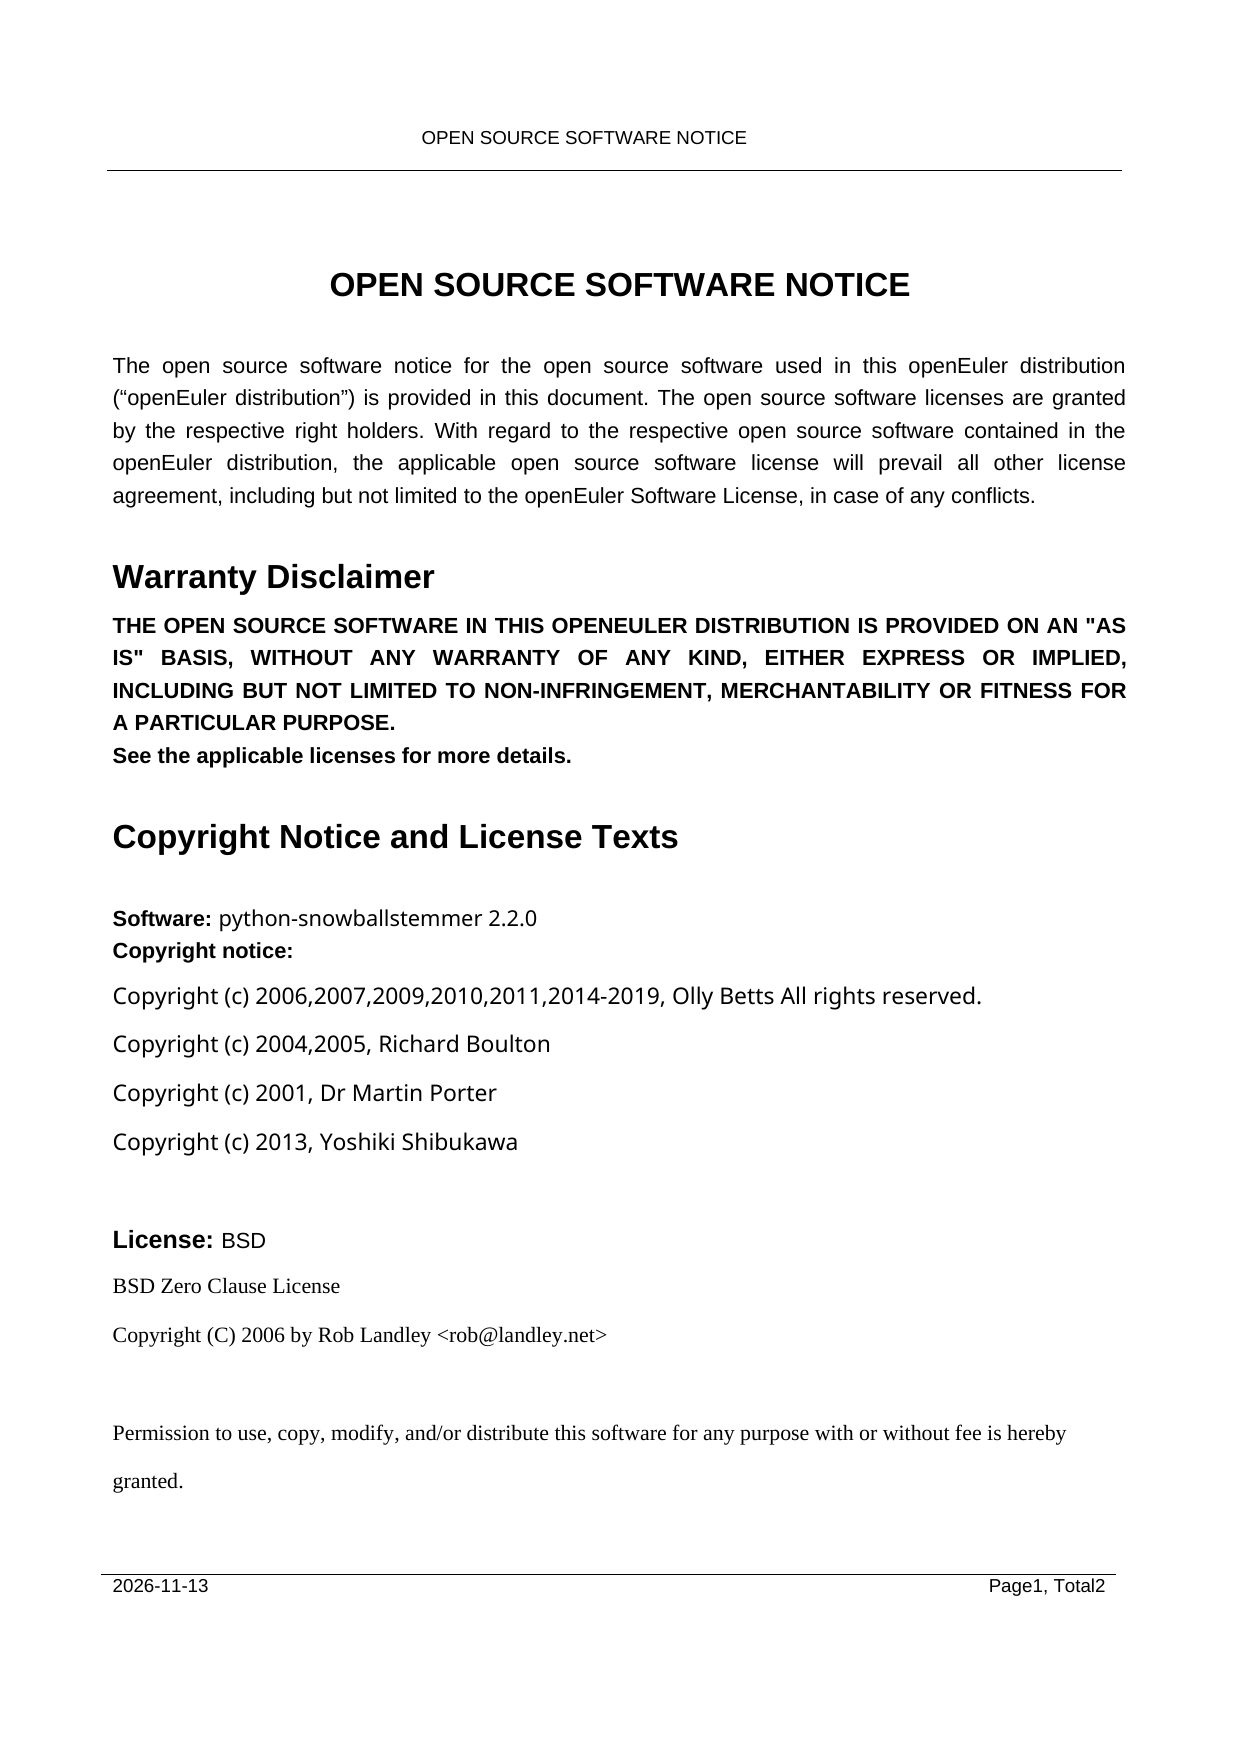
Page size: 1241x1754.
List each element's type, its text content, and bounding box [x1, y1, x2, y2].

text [112, 1270, 1128, 1497]
text Warranty Disclaimer [112, 544, 1128, 609]
text License: BSD [112, 1223, 1128, 1255]
text THE OPEN SOURCE SOFTWARE IN THIS OPENEULER DISTRIBUTION IS PROVIDED ON AN "AS IS" BASIS, WITHOUT ANY WARRANTY OF ANY KIND, EITHER EXPRESS OR IMPLIED, INCLUDING BUT NOT LIMITED TO NON-INFRINGEMENT, MERCHANTABILITY OR FITNESS FOR A PARTICULAR PURPOSE. See the applicable licenses for more details. [112, 609, 1128, 771]
text Copyright Notice and License Texts [112, 804, 1128, 869]
text Copyright notice: [112, 934, 1128, 966]
text Software: python-snowballstemmer 2.2.0 [112, 901, 1128, 934]
text OPEN SOURCE SOFTWARE NOTICE [112, 251, 1128, 316]
text The open source software notice for the open source software used in this openEuler distribution (“openEuler distribution”) is provided in this document. The open source software licenses are granted by the respective right holders. With regard to the respective open source software contained in the openEuler distribution, the applicable open source software license will prevail all other license agreement, including but not limited to the openEuler Software License, in case of any conflicts. [112, 349, 1128, 511]
text Copyright (c) 2006,2007,2009,2010,2011,2014-2019, Olly Betts All rights reserved. Copyright (c) 2004,2005, Richard Boulton Copyright (c) 2001, Dr Martin Porter Copyright (c) 2013, Yoshiki Shibukawa [112, 979, 1128, 1207]
